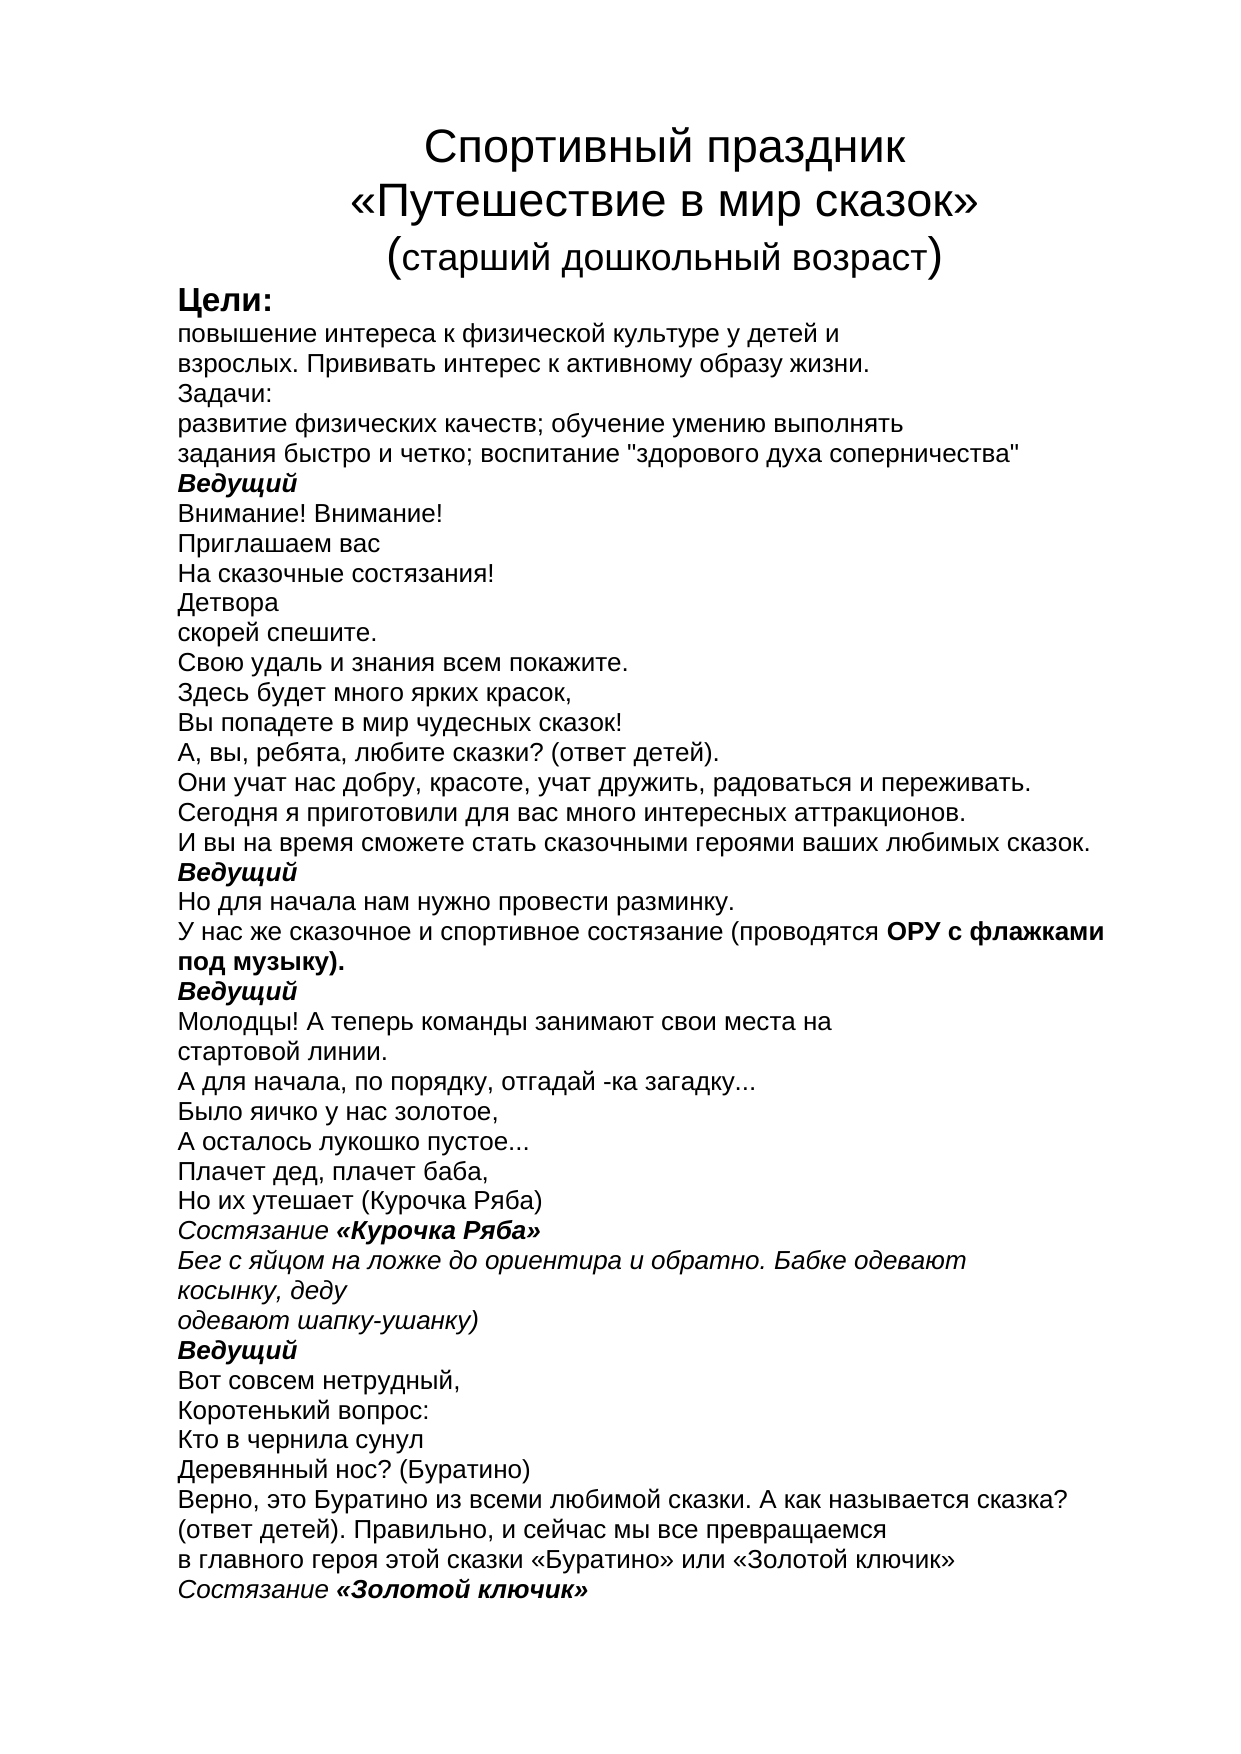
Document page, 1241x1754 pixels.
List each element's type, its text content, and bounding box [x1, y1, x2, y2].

text А осталось лукошко пустое... [177, 1126, 1152, 1156]
text развитие физических качеств; обучение умению выполнять [177, 408, 1152, 438]
text Вы попадете в мир чудесных сказок! [177, 707, 1152, 737]
text Ведущий [177, 857, 1152, 886]
text Детвора [177, 587, 1152, 617]
text Молодцы! А теперь команды занимают свои места на [177, 1006, 1152, 1036]
text стартовой линии. [177, 1036, 1152, 1066]
text Ведущий [177, 1335, 1152, 1365]
text Сегодня я приготовили для вас много интересных аттракционов. [177, 797, 1152, 827]
text косынку, деду [177, 1275, 1152, 1305]
text взрослых. Прививать интерес к активному образу жизни. [177, 348, 1152, 378]
text повышение интереса к физической культуре у детей и [177, 318, 1152, 348]
text Здесь будет много ярких красок, [177, 677, 1152, 707]
text «Путешествие в мир сказок» [177, 172, 1152, 226]
text Состязание «Золотой ключик» [177, 1574, 1152, 1604]
text в главного героя этой сказки «Буратино» или «Золотой ключик» [177, 1544, 1152, 1574]
text Коротенький вопрос: [177, 1395, 1152, 1424]
text Кто в чернила сунул [177, 1424, 1152, 1454]
text Бег с яйцом на ложке до ориентира и обратно. Бабке одевают [177, 1245, 1152, 1275]
text Но для начала нам нужно провести разминку. [177, 886, 1152, 916]
text Деревянный нос? (Буратино) [177, 1454, 1152, 1484]
text Свою удаль и знания всем покажите. [177, 647, 1152, 677]
text У нас же сказочное и спортивное состязание (проводятся ОРУ с флажками [177, 916, 1152, 946]
text скорей спешите. [177, 617, 1152, 647]
text Цели: [177, 280, 1152, 318]
text И вы на время сможете стать сказочными героями ваших любимых сказок. [177, 827, 1152, 857]
text А для начала, по порядку, отгадай -ка загадку... [177, 1066, 1152, 1096]
text Но их утешает (Курочка Ряба) [177, 1185, 1152, 1215]
text Спортивный праздник [177, 118, 1152, 172]
text задания быстро и четко; воспитание "здорового духа соперничества" [177, 438, 1152, 468]
text Приглашаем вас [177, 528, 1152, 558]
text (ответ детей). Правильно, и сейчас мы все превращаемся [177, 1514, 1152, 1544]
text (старший дошкольный возраст) [177, 226, 1152, 280]
text Внимание! Внимание! [177, 498, 1152, 528]
text Они учат нас добру, красоте, учат дружить, радоваться и переживать. [177, 767, 1152, 797]
text На сказочные состязания! [177, 558, 1152, 587]
text Верно, это Буратино из всеми любимой сказки. А как называется сказка? [177, 1484, 1152, 1514]
text Ведущий [177, 976, 1152, 1006]
text Вот совсем нетрудный, [177, 1365, 1152, 1395]
text под музыку). [177, 946, 1152, 976]
text Было яичко у нас золотое, [177, 1096, 1152, 1126]
text Ведущий [177, 468, 1152, 498]
text А, вы, ребята, любите сказки? (ответ детей). [177, 737, 1152, 767]
text Состязание «Курочка Ряба» [177, 1215, 1152, 1245]
text одевают шапку-ушанку) [177, 1305, 1152, 1335]
text Плачет дед, плачет баба, [177, 1156, 1152, 1185]
text Задачи: [177, 378, 1152, 408]
